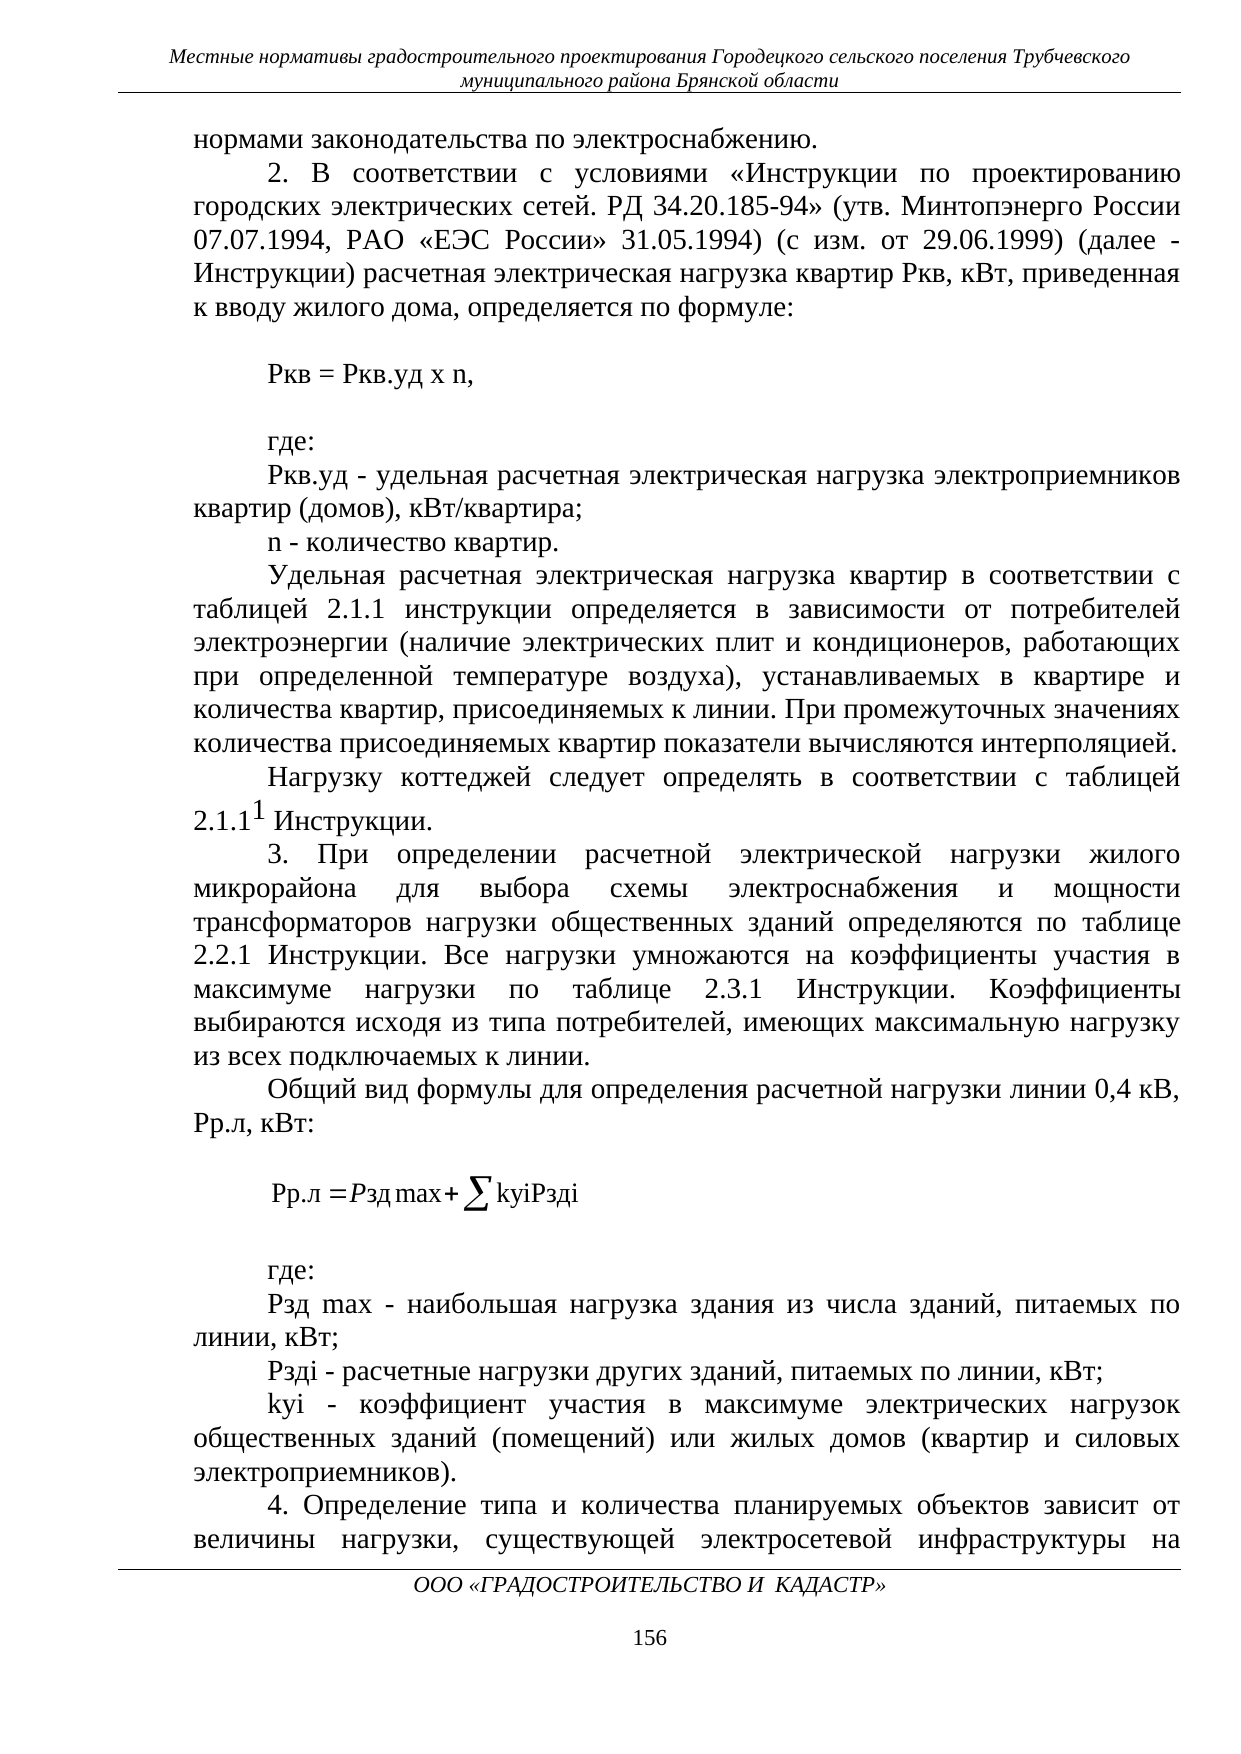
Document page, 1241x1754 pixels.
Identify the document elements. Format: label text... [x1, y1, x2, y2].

text Общий вид формулы для определения расчетной нагрузки линии 0,4 кВ, Pр.л, кВт: [193, 1071, 1181, 1138]
text kуi - коэффициент участия в максимуме электрических нагрузок общественных зданий (помещений) или жилых домов (квартир и силовых электроприемников). [193, 1387, 1181, 1487]
text Pздi - расчетные нагрузки других зданий, питаемых по линии, кВт; [193, 1353, 1181, 1387]
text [193, 1487, 1181, 1554]
text Удельная расчетная электрическая нагрузка квартир в соответствии с таблицей 2.1.1 инструкции определяется в зависимости от потребителей электроэнергии (наличие электрических плит и кондиционеров, работающих при определенной температуре воздуха), устанавливаемых в квартире и количества квартир, присоединяемых к линии. При промежуточных значениях количества присоединяемых квартир показатели вычисляются интерполяцией. [193, 557, 1181, 759]
text Pкв.уд - удельная расчетная электрическая нагрузка электроприемников квартир (домов), кВт/квартира; [193, 457, 1181, 524]
text 2. В соответствии с условиями «Инструкции по проектированию городских электрических сетей. РД 34.20.185-94» (утв. Минтопэнерго России 07.07.1994, РАО «ЕЭС России» 31.05.1994) (с изм. от 29.06.1999) (далее - Инструкции) расчетная электрическая нагрузка квартир Ркв, кВт, приведенная к вводу жилого дома, определяется по формуле: [193, 155, 1181, 323]
text Pкв = Pкв.уд x n, [193, 356, 1181, 390]
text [193, 121, 1181, 155]
text Pзд max - наибольшая нагрузка здания из числа зданий, питаемых по линии, кВт; [193, 1286, 1181, 1353]
text n - количество квартир. [193, 524, 1181, 557]
text Нагрузку коттеджей следует определять в соответствии с таблицей 2.1.11 Инструкции. [193, 759, 1181, 837]
text где: [193, 423, 1181, 457]
text где: [193, 1252, 1181, 1286]
text 3. При определении расчетной электрической нагрузки жилого микрорайона для выбора схемы электроснабжения и мощности трансформаторов нагрузки общественных зданий определяются по таблице 2.2.1 Инструкции. Все нагрузки умножаются на коэффициенты участия в максимуме нагрузки по таблице 2.3.1 Инструкции. Коэффициенты выбираются исходя из типа потребителей, имеющих максимальную нагрузку из всех подключаемых к линии. [193, 837, 1181, 1071]
